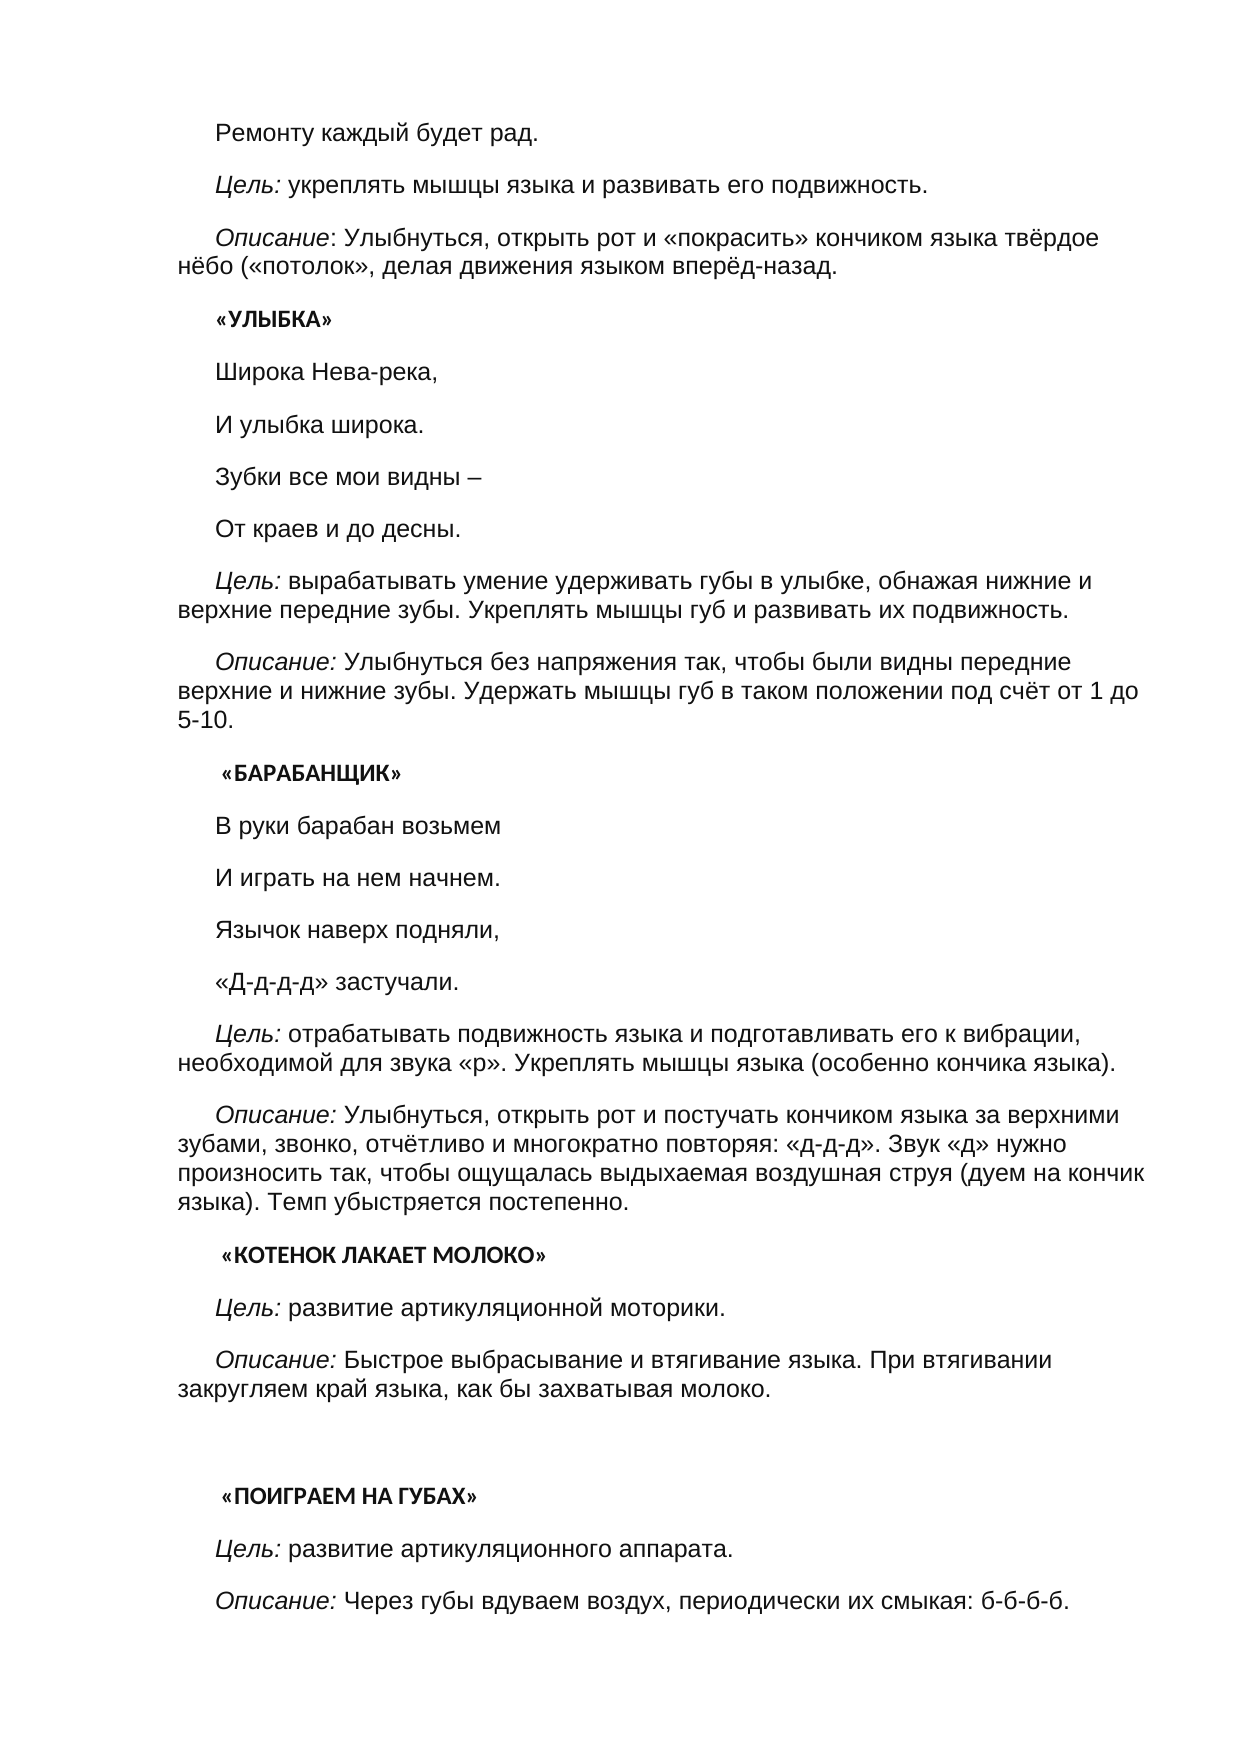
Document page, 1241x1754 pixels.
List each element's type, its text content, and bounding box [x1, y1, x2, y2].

text «БАРАБАНЩИК» [177, 757, 1152, 787]
text Описание: Быстрое выбрасывание и втягивание языка. При втягивании закругляем край языка, как бы захватывая молоко. [177, 1345, 1152, 1402]
text В руки барабан возьмем [177, 811, 1152, 839]
text Цель: отрабатывать подвижность языка и подготавливать его к вибрации, необходимой для звука «р». Укреплять мышцы языка (особенно кончика языка). [177, 1019, 1152, 1077]
text Описание: Улыбнуться без напряжения так, чтобы были видны передние верхние и нижние зубы. Удержать мышцы губ в таком положении под счёт от 1 до 5-10. [177, 647, 1152, 733]
text Описание: Улыбнуться, открыть рот и постучать кончиком языка за верхними зубами, звонко, отчётливо и многократно повторяя: «д-д-д». Звук «д» нужно произносить так, чтобы ощущалась выдыхаемая воздушная струя (дуем на кончик языка). Темп убыстряется постепенно. [177, 1100, 1152, 1215]
text Цель: развитие артикуляционной моторики. [177, 1293, 1152, 1322]
text От краев и до десны. [177, 514, 1152, 543]
text Язычок наверх подняли, [177, 915, 1152, 944]
text Широка Нева-река, [177, 357, 1152, 386]
text И играть на нем начнем. [177, 863, 1152, 892]
text Описание: Улыбнуться, открыть рот и «покрасить» кончиком языка твёрдое нёбо («потолок», делая движения языком вперёд-назад. [177, 222, 1152, 280]
text Ремонту каждый будет рад. [177, 118, 1152, 147]
text Зубки все мои видны – [177, 462, 1152, 491]
text «КОТЕНОК ЛАКАЕТ МОЛОКО» [177, 1239, 1152, 1269]
text Цель: укреплять мышцы языка и развивать его подвижность. [177, 170, 1152, 199]
text Описание: Через губы вдуваем воздух, периодически их смыкая: б-б-б-б. [177, 1586, 1152, 1615]
text «УЛЫБКА» [177, 303, 1152, 334]
text «ПОИГРАЕМ НА ГУБАХ» [177, 1480, 1152, 1510]
text И улыбка широка. [177, 409, 1152, 438]
text «Д-д-д-д» застучали. [177, 967, 1152, 996]
text Цель: развитие артикуляционного аппарата. [177, 1534, 1152, 1563]
text Цель: вырабатывать умение удерживать губы в улыбке, обнажая нижние и верхние передние зубы. Укреплять мышцы губ и развивать их подвижность. [177, 566, 1152, 624]
